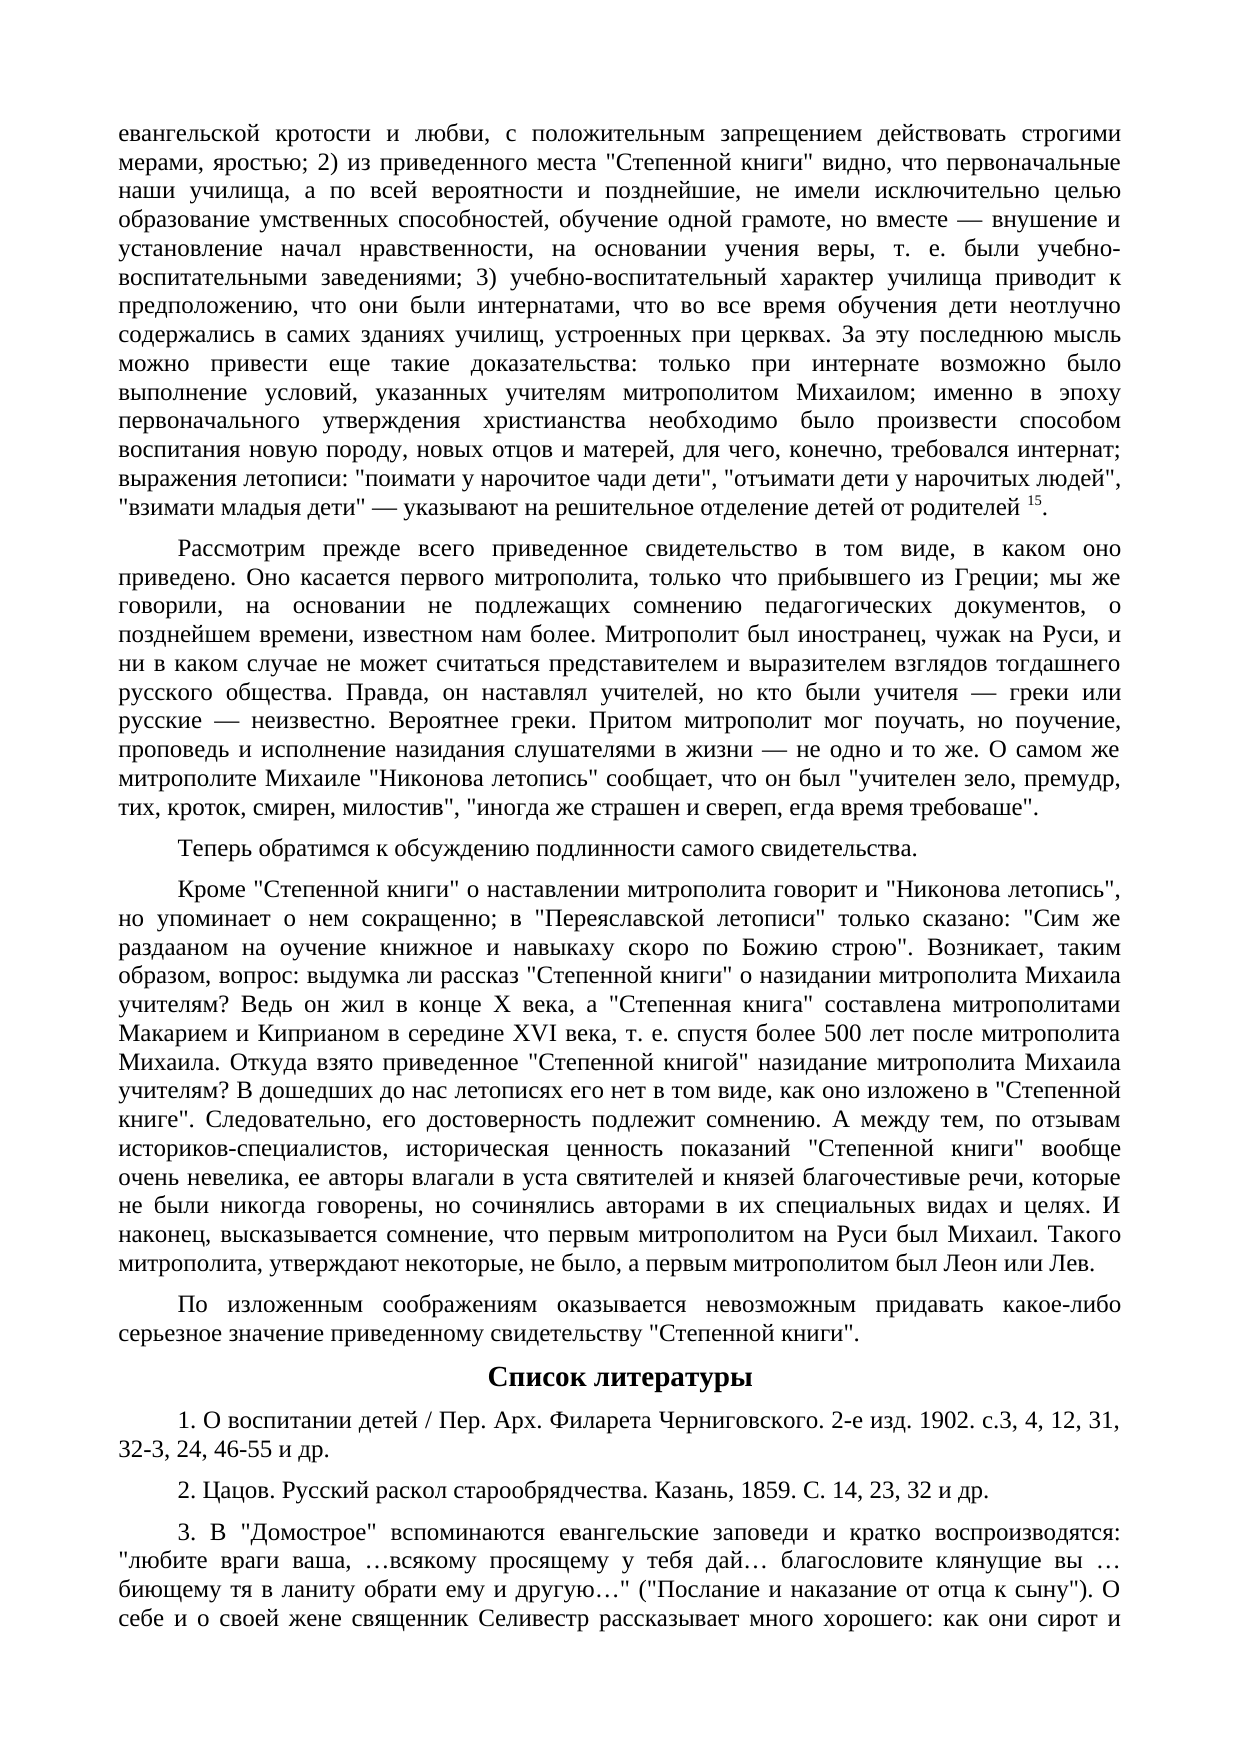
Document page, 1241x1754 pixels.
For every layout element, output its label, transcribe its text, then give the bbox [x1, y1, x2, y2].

text Теперь обратимся к обсуждению подлинности самого свидетельства. [118, 833, 1122, 862]
text По изложенным соображениям оказывается невозможным придавать какое-либо серьезное значение приведенному свидетельству "Степенной книги". [118, 1289, 1122, 1347]
text Список литературы [118, 1359, 1122, 1393]
text Кроме "Степенной книги" о наставлении митрополита говорит и "Никонова летопись", но упоминает о нем сокращенно; в "Переяславской летописи" только сказано: "Сим же раздааном на оучение книжное и навыкаху скоро по Божию строю". Возникает, таким образом, вопрос: выдумка ли рассказ "Степенной книги" о назидании митрополита Михаила учителям? Ведь он жил в конце X века, а "Степенная книга" составлена митрополитами Макарием и Киприаном в середине XVI века, т. е. спустя более 500 лет после митрополита Михаила. Откуда взято приведенное "Степенной книгой" назидание митрополита Михаила учителям? В дошедших до нас летописях его нет в том виде, как оно изложено в "Степенной книге". Следовательно, его достоверность подлежит сомнению. А между тем, по отзывам историков-специалистов, историческая ценность показаний "Степенной книги" вообще очень невелика, ее авторы влагали в уста святителей и князей благочестивые речи, которые не были никогда говорены, но сочинялись авторами в их специальных видах и целях. И наконец, высказывается сомнение, что первым митрополитом на Руси был Михаил. Такого митрополита, утверждают некоторые, не было, а первым митрополитом был Леон или Лев. [118, 874, 1122, 1277]
text 2. Цацов. Русский раскол старообрядчества. Казань, 1859. С. 14, 23, 32 и др. [118, 1475, 1122, 1504]
text 1. О воспитании детей / Пер. Арх. Филарета Черниговского. 2-е изд. 1902. с.3, 4, 12, 31, 32-3, 24, 46-55 и др. [118, 1405, 1122, 1463]
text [118, 118, 1122, 521]
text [118, 1517, 1122, 1632]
text Рассмотрим прежде всего приведенное свидетельство в том виде, в каком оно приведено. Оно касается первого митрополита, только что прибывшего из Греции; мы же говорили, на основании не подлежащих сомнению педагогических документов, о позднейшем времени, известном нам более. Митрополит был иностранец, чужак на Руси, и ни в каком случае не может считаться представителем и выразителем взглядов тогдашнего русского общества. Правда, он наставлял учителей, но кто были учителя — греки или русские — неизвестно. Вероятнее греки. Притом митрополит мог поучать, но поучение, проповедь и исполнение назидания слушателями в жизни — не одно и то же. О самом же митрополите Михаиле "Никонова летопись" сообщает, что он был "учителен зело, премудр, тих, кроток, смирен, милостив", "иногда же страшен и свереп, егда время требоваше". [118, 533, 1122, 821]
